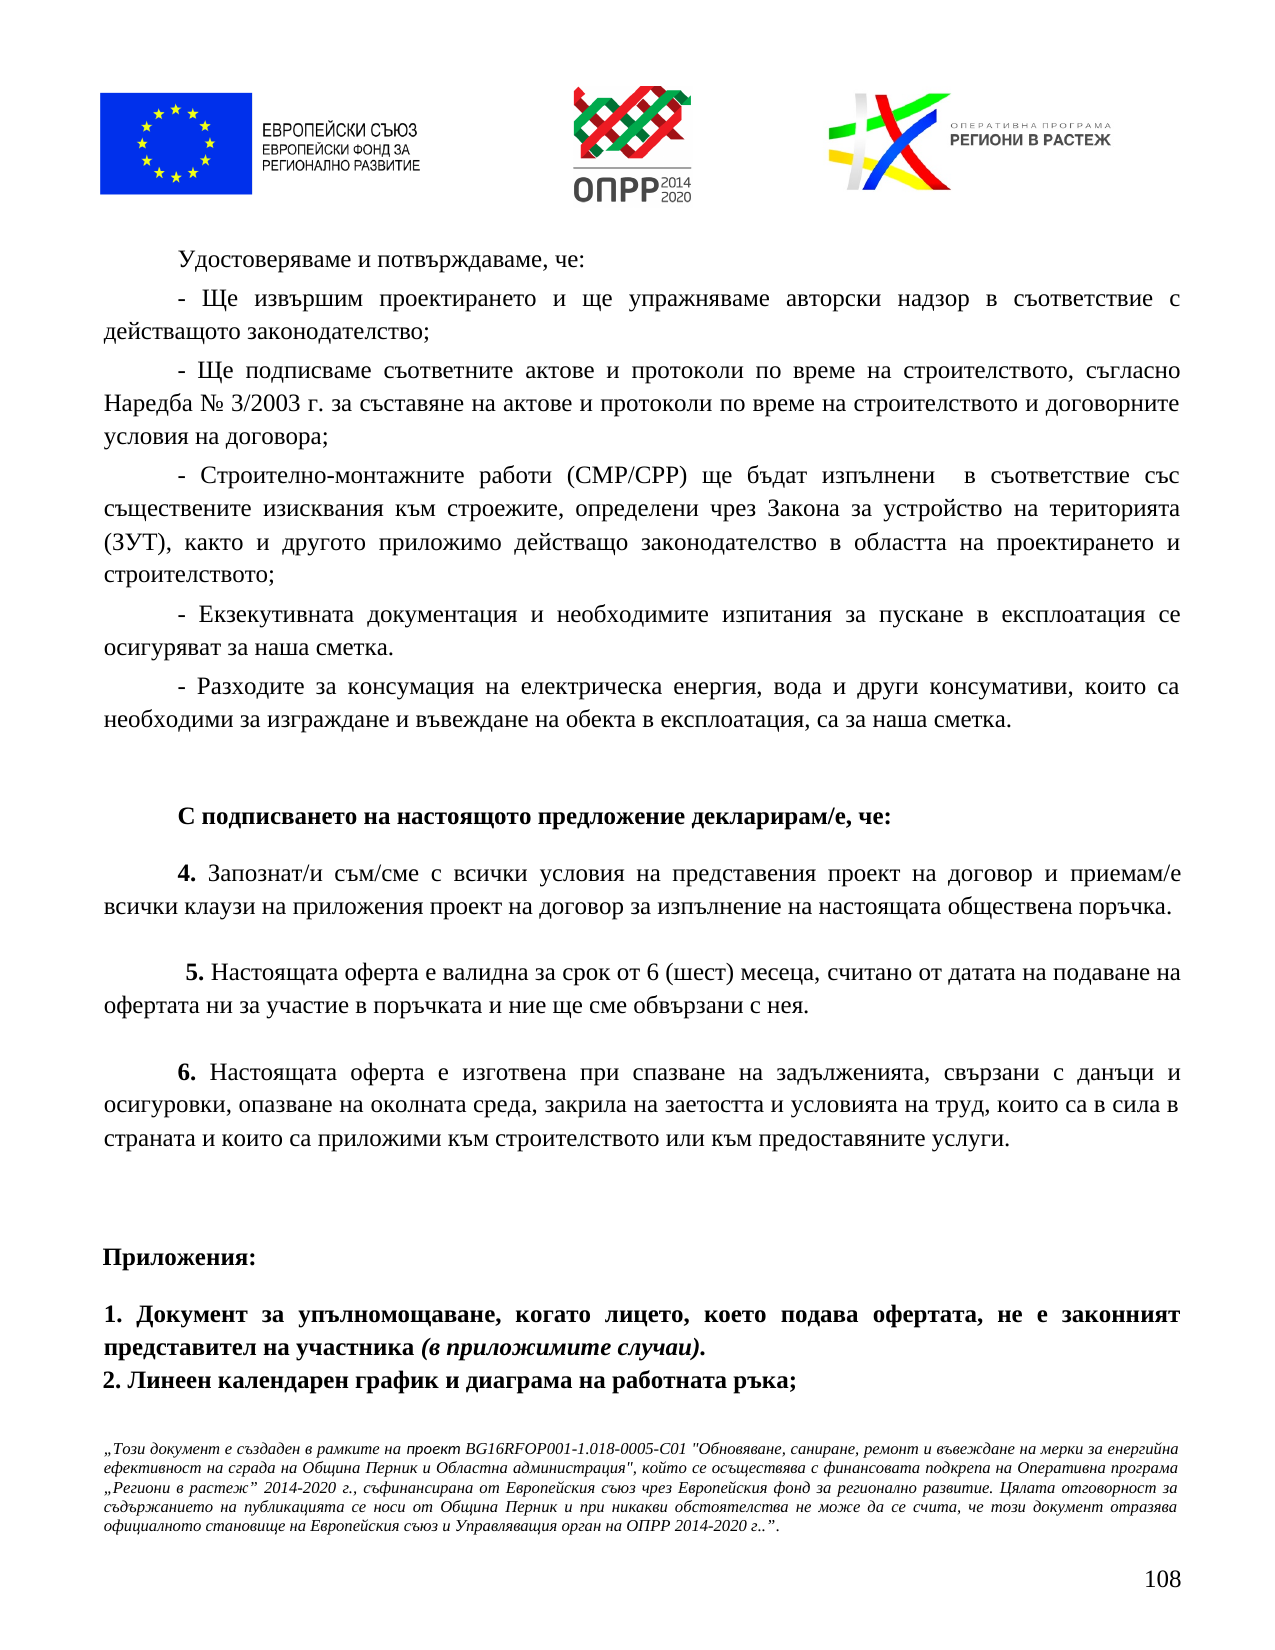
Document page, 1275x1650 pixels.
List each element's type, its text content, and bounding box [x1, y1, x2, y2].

text С подписването на настоящото предложение декларирам/е, че: [102, 801, 1181, 830]
text - Строително-монтажните работи (СМР/СРР) ще бъдат изпълнени в съответствие със съществените изисквания към строежите, определени чрез Закона за устройство на територията (ЗУТ), както и другото приложимо действащо законодателство в областта на проектирането и строителството; [103, 461, 1181, 588]
text 4. Запознат/и съм/сме с всички условия на представения проект на договор и приемам/е всички клаузи на приложения проект на договор за изпълнение на настоящата обществена поръчка. [103, 858, 1181, 920]
text 2. Линеен календарен график и диаграма на работната ръка; [102, 1365, 1181, 1394]
picture [813, 86, 1132, 197]
text 6. Настоящата оферта е изготвена при спазване на задълженията, свързани с данъци и осигуровки, опазване на околната среда, закрила на заетостта и условията на труд, които са в сила в страната и които са приложими към строителството или към предоставяните услуги. [103, 1057, 1181, 1151]
text - Ще извършим проектирането и ще упражняваме авторски надзор в съответствие с действащото законодателство; [103, 283, 1181, 345]
text 5. Настоящата оферта е валидна за срок от 6 (шест) месеца, считано от датата на подаване на офертата ни за участие в поръчката и ние ще сме обвързани с нея. [103, 957, 1181, 1019]
text - Екзекутивната документация и необходимите изпитания за пускане в експлоатация се осигуряват за наша сметка. [103, 599, 1181, 661]
text 1. Документ за упълномощаване, когато лицето, което подава офертата, не е законният представител на участника (в приложимите случаи). [103, 1299, 1181, 1361]
picture [573, 86, 694, 208]
text - Ще подписваме съответните актове и протоколи по време на строителството, съгласно Наредба № 3/2003 г. за съставяне на актове и протоколи по време на строителството и договорните условия на договора; [103, 355, 1181, 450]
text Удостоверяваме и потвърждаваме, че: [103, 244, 1181, 272]
text - Разходите за консумация на електрическа енергия, вода и други консумативи, които са необходими за изграждане и въвеждане на обекта в експлоатация, са за наша сметка. [103, 671, 1181, 733]
text Приложения: [102, 1242, 1181, 1271]
picture [85, 81, 448, 208]
